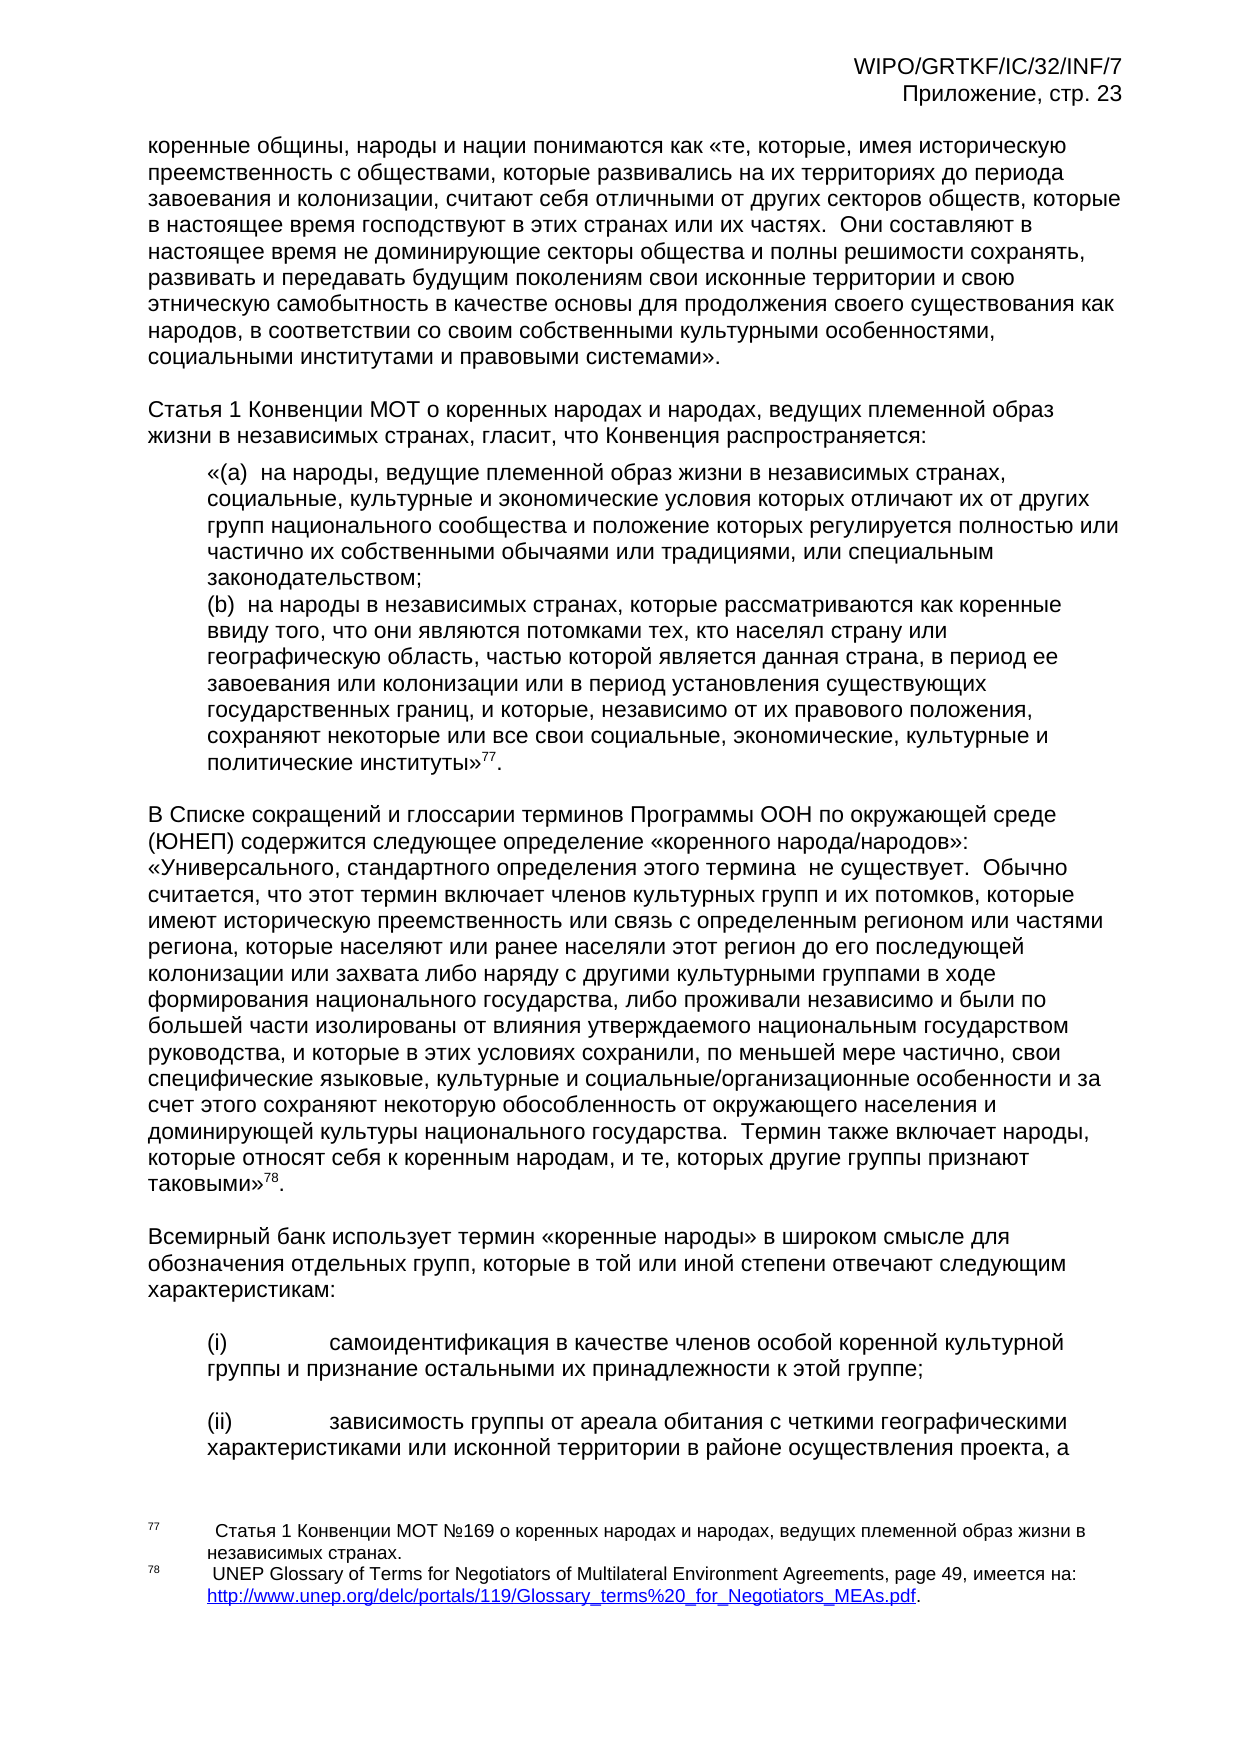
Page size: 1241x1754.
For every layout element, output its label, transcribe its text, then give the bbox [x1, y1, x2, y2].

text (b) на народы в независимых странах, которые рассматриваются как коренные ввиду того, что они являются потомками тех, кто населял страну или географическую область, частью которой является данная страна, в период ее завоевания или колонизации или в период установления существующих государственных границ, и которые, независимо от их правового положения, сохраняют некоторые или все свои социальные, экономические, культурные и политические институты». [207, 591, 1122, 775]
text «(a) на народы, ведущие племенной образ жизни в независимых странах, социальные, культурные и экономические условия которых отличают их от других групп национального сообщества и положение которых регулируется полностью или частично их собственными обычаями или традициями, или специальным законодательством; [207, 459, 1122, 591]
text В Списке сокращений и глоссарии терминов Программы ООН по окружающей среде (ЮНЕП) содержится следующее определение «коренного народа/народов»: «Универсального, стандартного определения этого термина не существует. Обычно считается, что этот термин включает членов культурных групп и их потомков, которые имеют историческую преемственность или связь с определенным регионом или частями региона, которые населяют или ранее населяли этот регион до его последующей колонизации или захвата либо наряду с другими культурными группами в ходе формирования национального государства, либо проживали независимо и были по большей части изолированы от влияния утверждаемого национальным государством руководства, и которые в этих условиях сохранили, по меньшей мере частично, свои специфические языковые, культурные и социальные/организационные особенности и за счет этого сохраняют некоторую обособленность от окружающего населения и доминирующей культуры национального государства. Термин также включает народы, которые относят себя к коренным народам, и те, которых другие группы признают таковыми». [148, 801, 1122, 1197]
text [148, 132, 1122, 369]
text Статья 1 Конвенции МОТ о коренных народах и народах, ведущих племенной образ жизни в независимых странах, гласит, что Конвенция распространяется: [148, 396, 1122, 448]
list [207, 1408, 1122, 1460]
list самоидентификация в качестве членов особой коренной культурной группы и признание остальными их принадлежности к этой группе; [207, 1328, 1122, 1381]
text Всемирный банк использует термин «коренные народы» в широком смысле для обозначения отдельных групп, которые в той или иной степени отвечают следующим характеристикам: [148, 1223, 1122, 1302]
